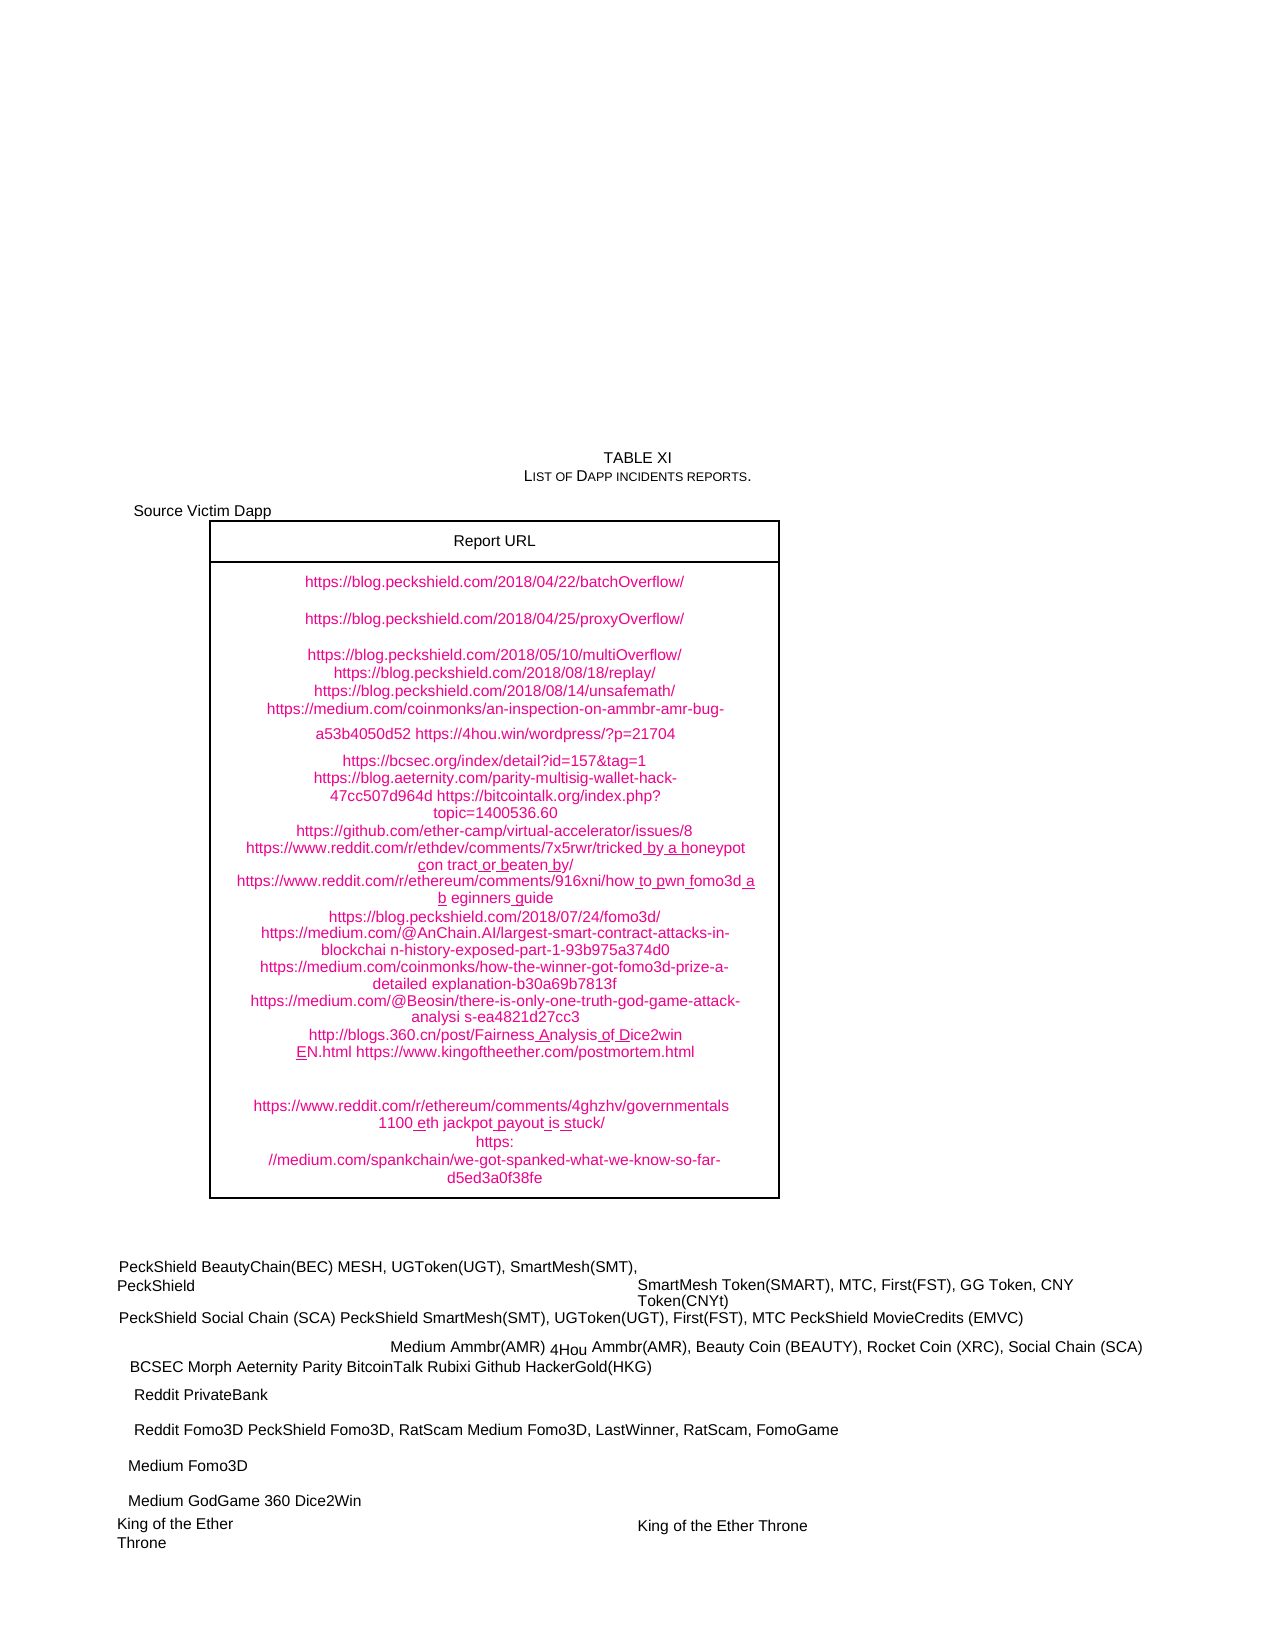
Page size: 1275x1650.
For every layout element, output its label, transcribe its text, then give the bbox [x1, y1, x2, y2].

text Medium GodGame 360 Dice2Win [128, 1492, 1009, 1510]
text Reddit PrivateBank [134, 1385, 1158, 1403]
text Medium Ammbr(AMR) 4Hou Ammbr(AMR), Beauty Coin (BEAUTY), Rocket Coin (XRC), Social Chain (SCA) [128, 1327, 1143, 1359]
text PeckShield BeautyChain(BEC) MESH, UGToken(UGT), SmartMesh(SMT), [119, 1259, 1126, 1276]
text SmartMesh Token(SMART), MTC, First(FST), GG Token, CNY Token(CNYt) [637, 1277, 1158, 1310]
text PeckShield [117, 1277, 637, 1295]
text Reddit Fomo3D PeckShield Fomo3D, RatScam Medium Fomo3D, LastWinner, RatScam, FomoGame [119, 1421, 1127, 1439]
text King of the Ether [117, 1516, 637, 1533]
text Source Victim Dapp [133, 502, 1158, 520]
text Throne [117, 1533, 637, 1551]
text Medium Fomo3D [128, 1456, 1158, 1474]
text LIST OF DAPP INCIDENTS REPORTS. [117, 467, 1158, 485]
text King of the Ether Throne [637, 1516, 1158, 1534]
text BCSEC Morph Aeternity Parity BitcoinTalk Rubixi Github HackerGold(HKG) [117, 1359, 1039, 1376]
text PeckShield Social Chain (SCA) PeckShield SmartMesh(SMT), UGToken(UGT), First(FST), MTC PeckShield MovieCredits (EMVC) [119, 1310, 1158, 1327]
table_header Report URL [211, 522, 778, 561]
table_cell https://blog.peckshield.com/2018/04/22/batchOverflow/ https://blog.peckshield.com/2018/04/25/proxyOverflow/ https://blog.peckshield.com/2018/05/10/multiOverflow/ https://blog.peckshield.com/2018/08/18/replay/ https://blog.peckshield.com/2018/08/14/unsafemath/ https://medium.com/coinmonks/an-inspection-on-ammbr-amr-bug-a53b4050d52 https://4hou.win/wordpress/?p=21704 https://bcsec.org/index/detail?id=157&tag=1 https://blog.aeternity.com/parity-multisig-wallet-hack-47cc507d964d https://bitcointalk.org/index.php?topic=1400536.60 https://github.com/ether-camp/virtual-accelerator/issues/8 https://www.reddit.com/r/ethdev/comments/7x5rwr/tricked by a honeypot con tract or beaten by/ https://www.reddit.com/r/ethereum/comments/916xni/how to pwn fomo3d a b eginners guide https://blog.peckshield.com/2018/07/24/fomo3d/ https://medium.com/@AnChain.AI/largest-smart-contract-attacks-in-blockchai n-history-exposed-part-1-93b975a374d0 https://medium.com/coinmonks/how-the-winner-got-fomo3d-prize-a-detailed explanation-b30a69b7813f https://medium.com/@Beosin/there-is-only-one-truth-god-game-attack-analysi s-ea4821d27cc3 http://blogs.360.cn/post/Fairness Analysis of Dice2win EN.html https://www.kingoftheether.com/postmortem.html https://www.reddit.com/r/ethereum/comments/4ghzhv/governmentals 1100 eth jackpot payout is stuck/ https: //medium.com/spankchain/we-got-spanked-what-we-know-so-far-d5ed3a0f38fe [211, 563, 778, 1197]
text TABLE XI [117, 449, 1158, 467]
